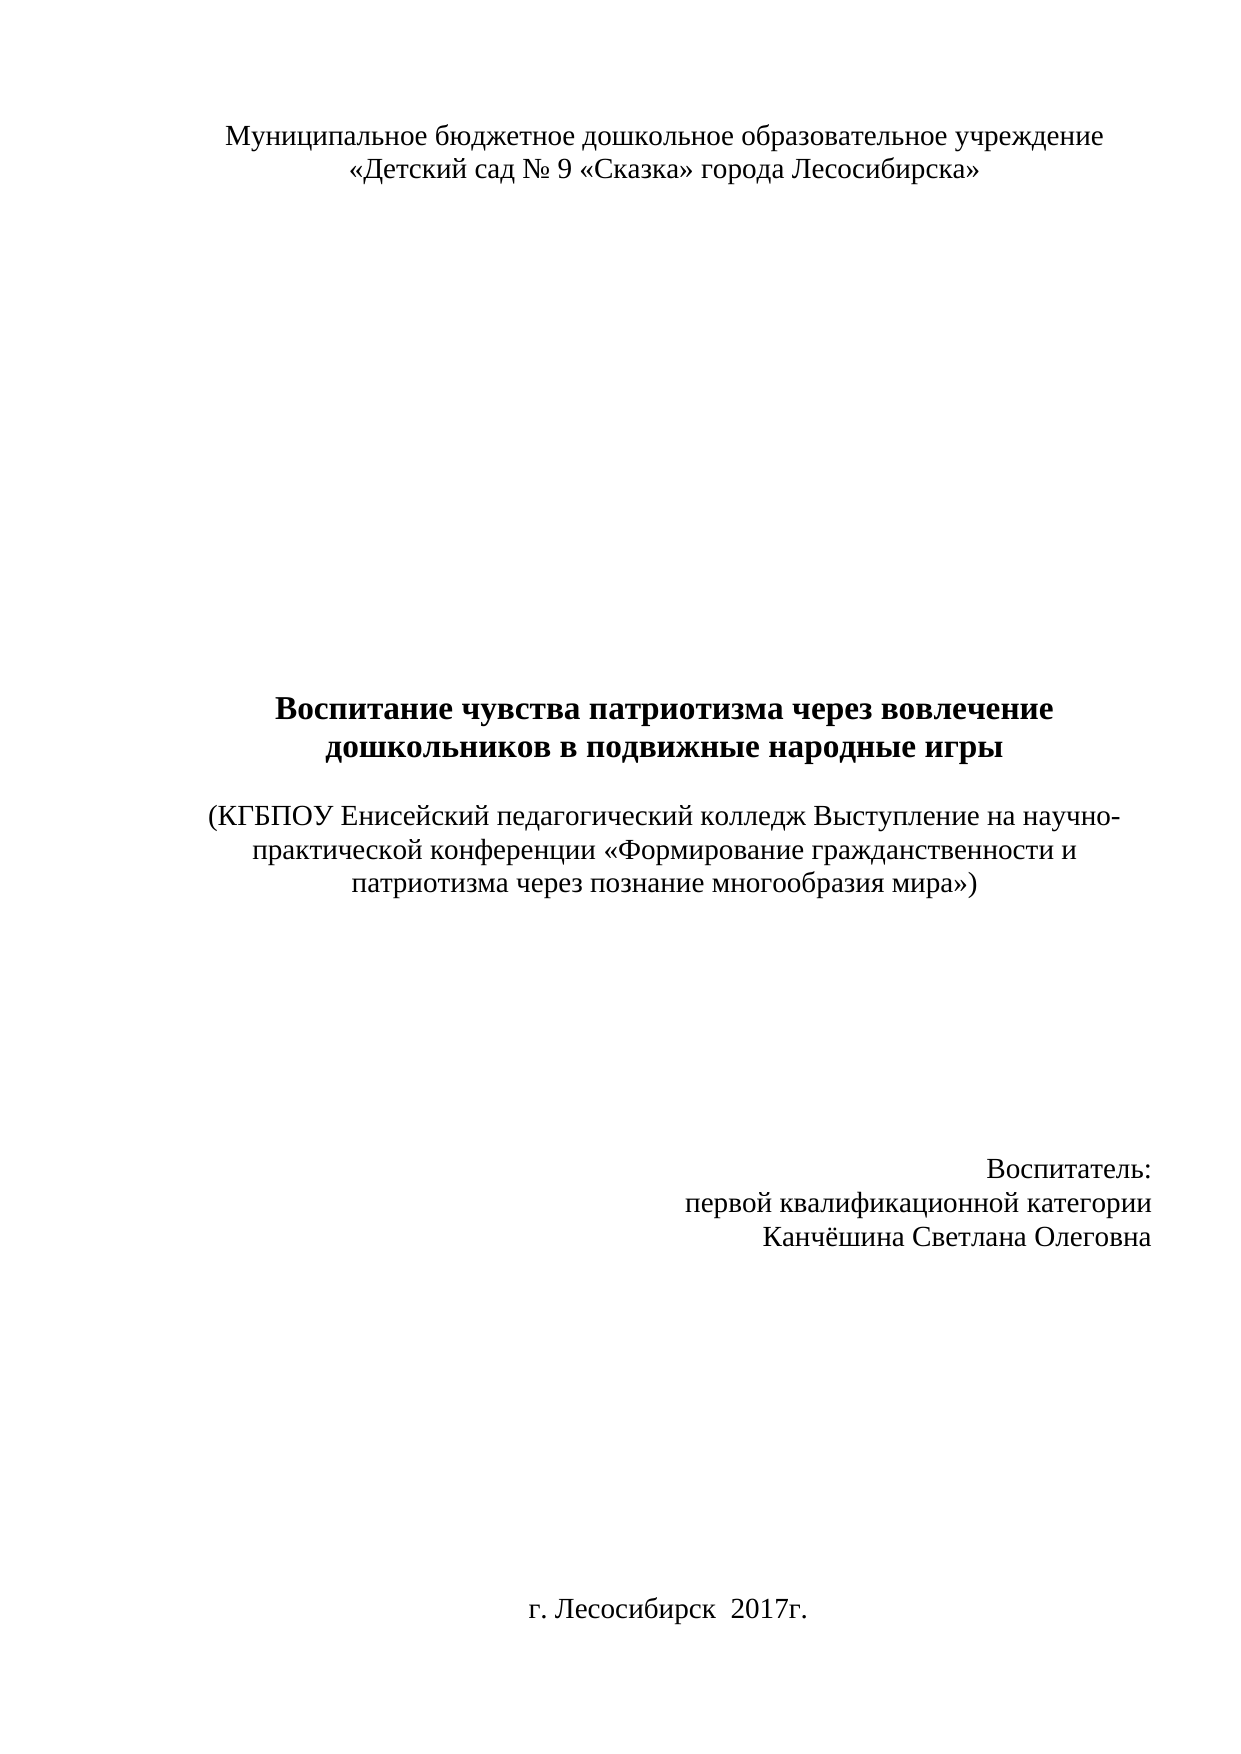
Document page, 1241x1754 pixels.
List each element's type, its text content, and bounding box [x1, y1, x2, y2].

text «Детский сад № 9 «Сказка» города Лесосибирска» [177, 152, 1152, 185]
text Муниципальное бюджетное дошкольное образовательное учреждение [177, 118, 1152, 152]
text Канчёшина Светлана Олеговна [177, 1219, 1152, 1253]
text г. Лесосибирск 2017г. [177, 1591, 1152, 1624]
text Воспитатель: [177, 1152, 1152, 1186]
text (КГБПОУ Енисейский педагогический колледж Выступление на научно-практической конференции «Формирование гражданственности и патриотизма через познание многообразия мира») [177, 798, 1152, 899]
text первой квалификационной категории [177, 1186, 1152, 1219]
text Воспитание чувства патриотизма через вовлечение дошкольников в подвижные народные игры [177, 688, 1152, 765]
